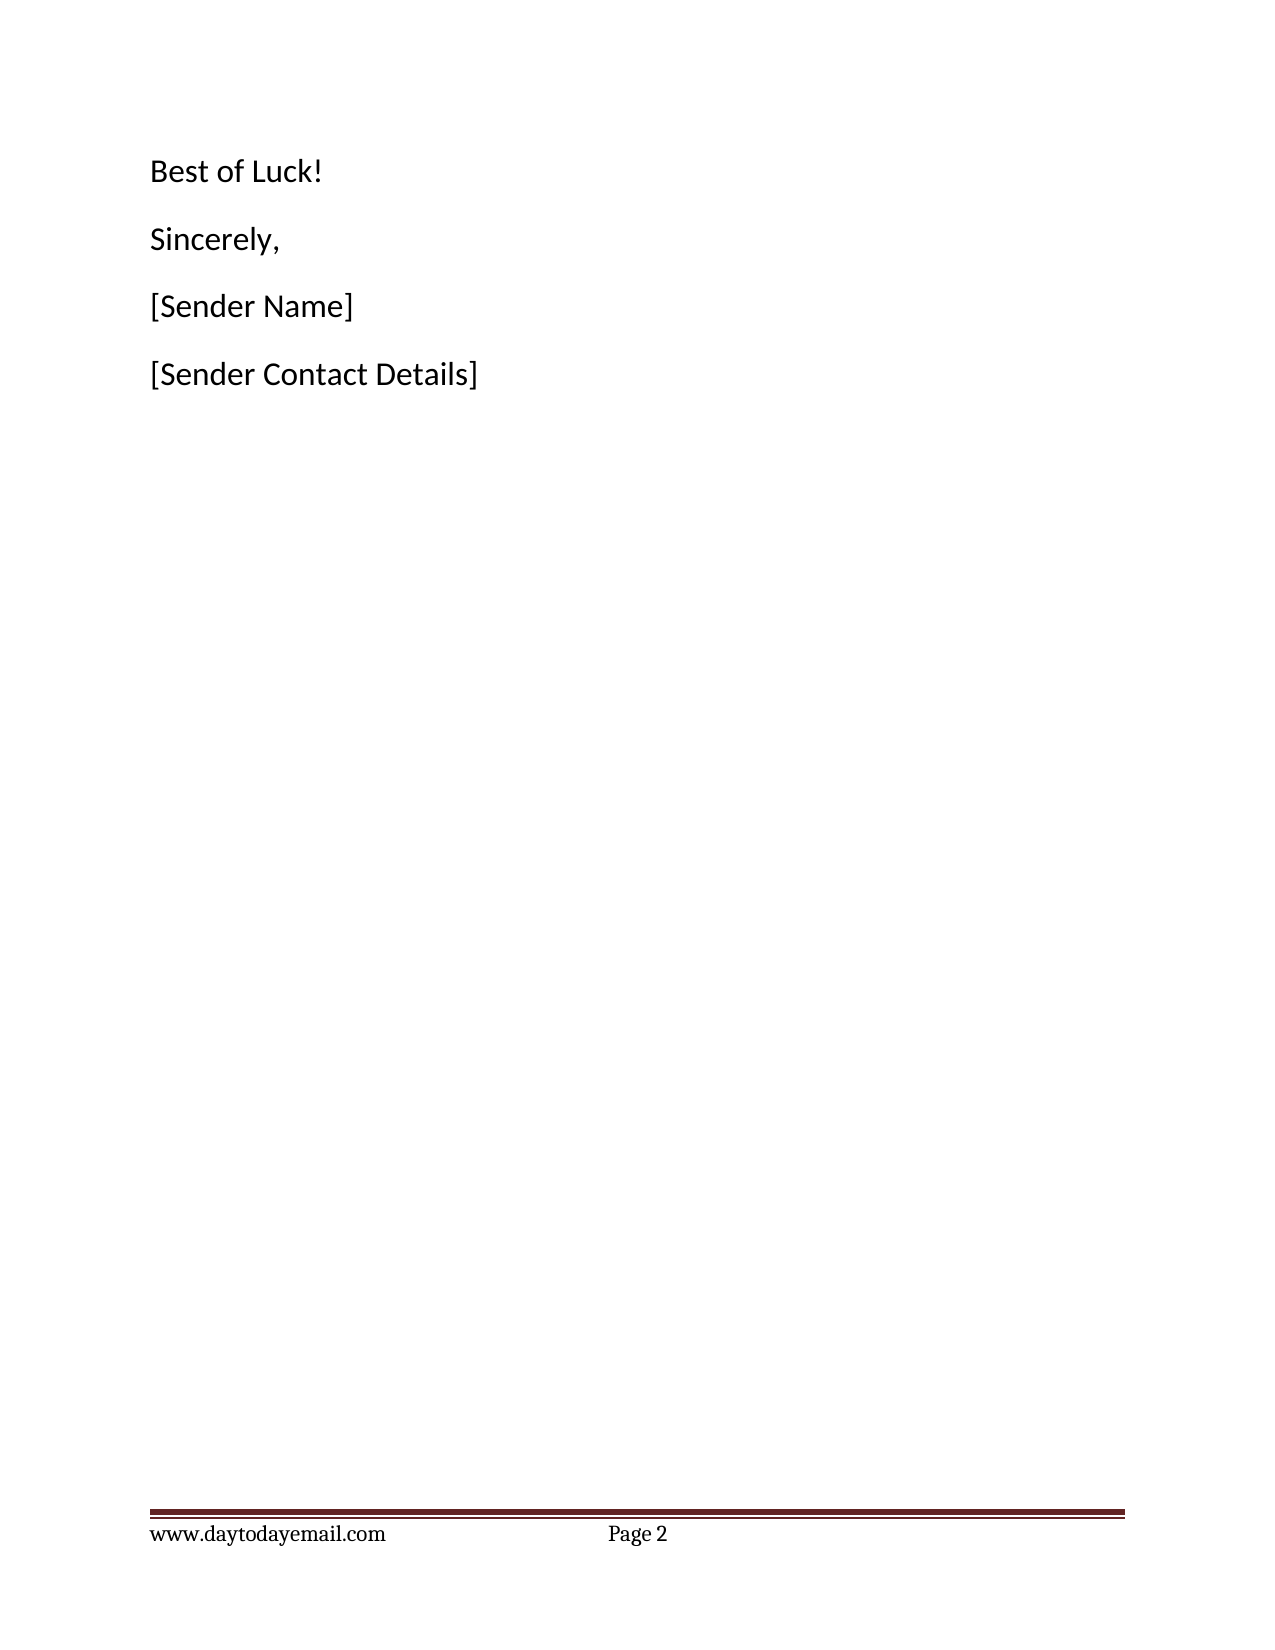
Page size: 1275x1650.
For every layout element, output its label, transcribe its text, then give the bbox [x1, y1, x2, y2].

text Sincerely, [150, 218, 1125, 258]
text [Sender Contact Details] [150, 353, 1125, 393]
text Best of Luck! [150, 150, 1125, 191]
text [Sender Name] [150, 285, 1125, 326]
